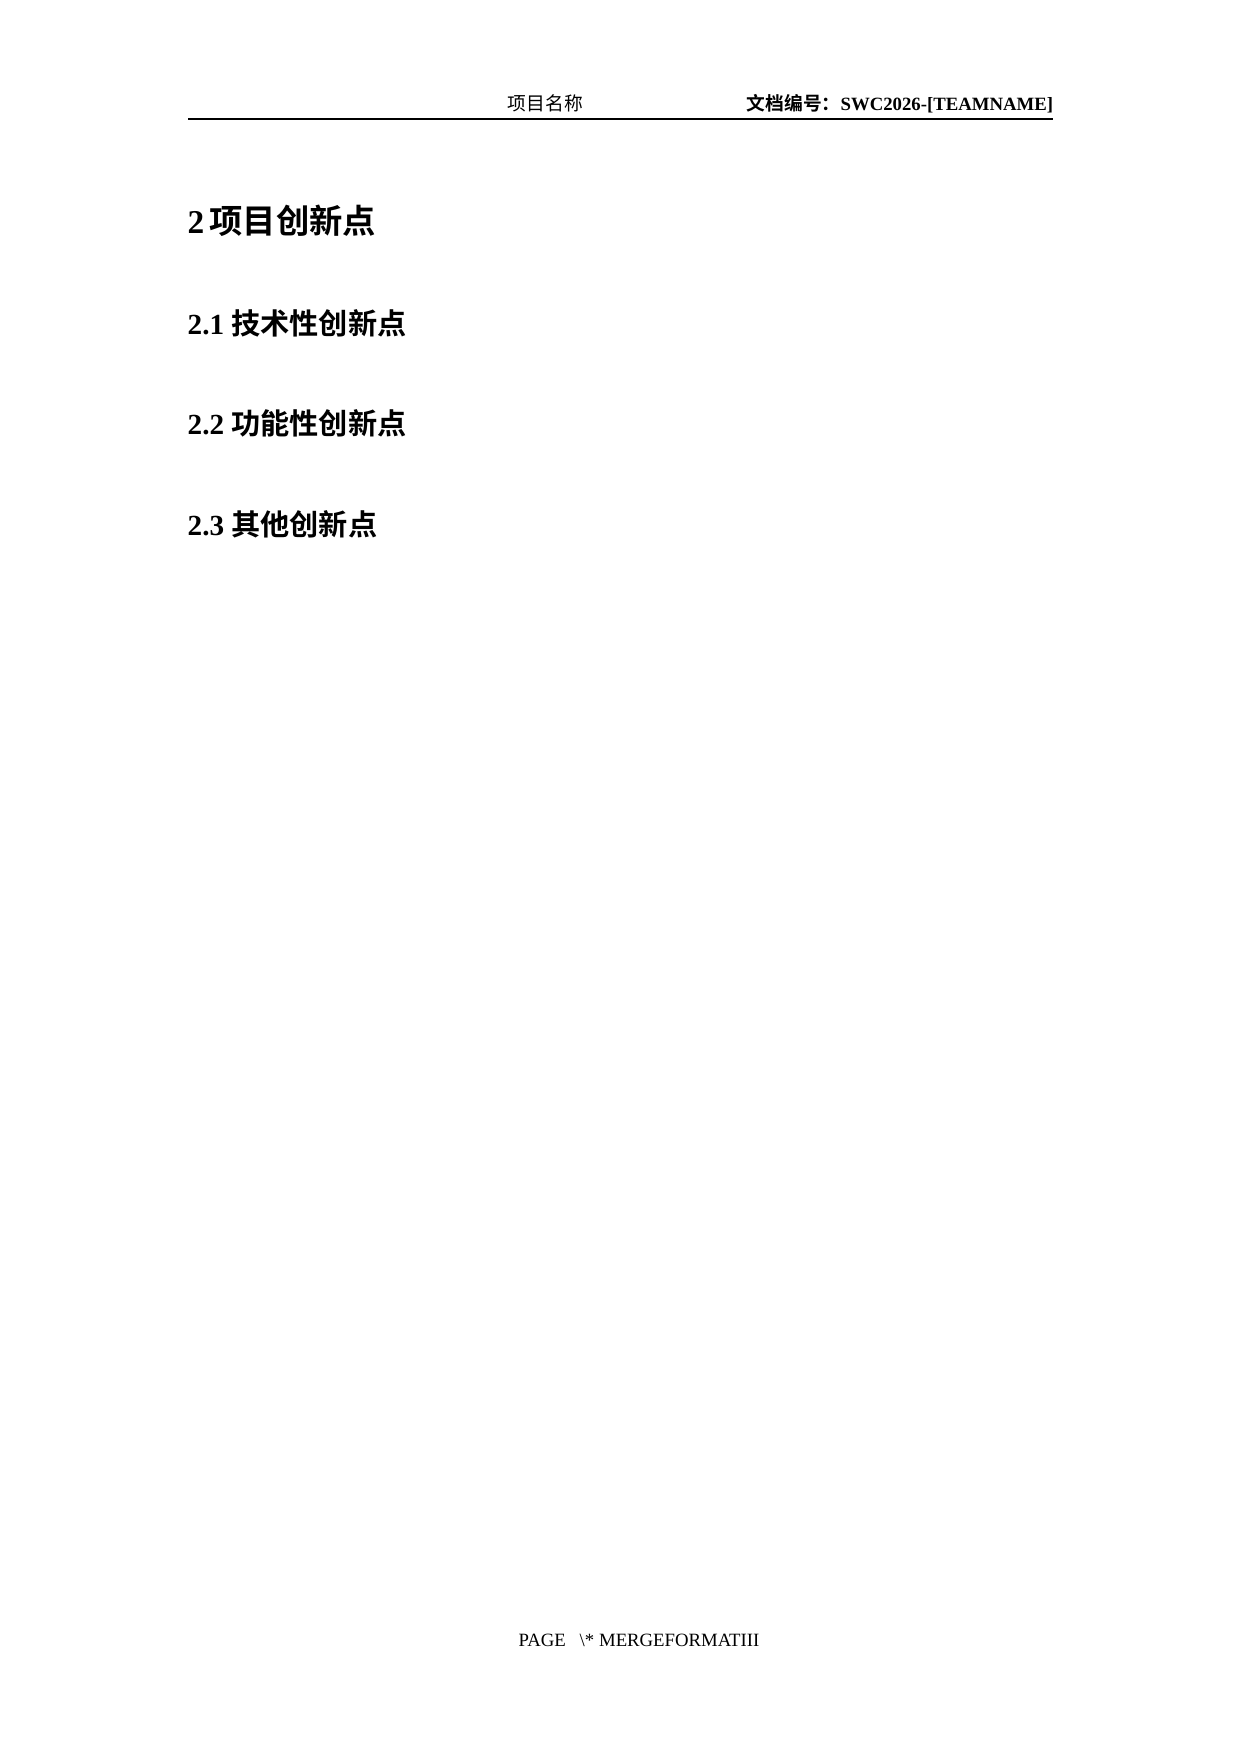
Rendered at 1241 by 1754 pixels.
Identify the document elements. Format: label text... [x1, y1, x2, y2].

subtitle 功能性创新点 [187, 389, 1053, 454]
subtitle 技术性创新点 [187, 289, 1053, 354]
subtitle 其他创新点 [187, 490, 1053, 555]
subtitle 项目创新点 [187, 187, 1053, 252]
